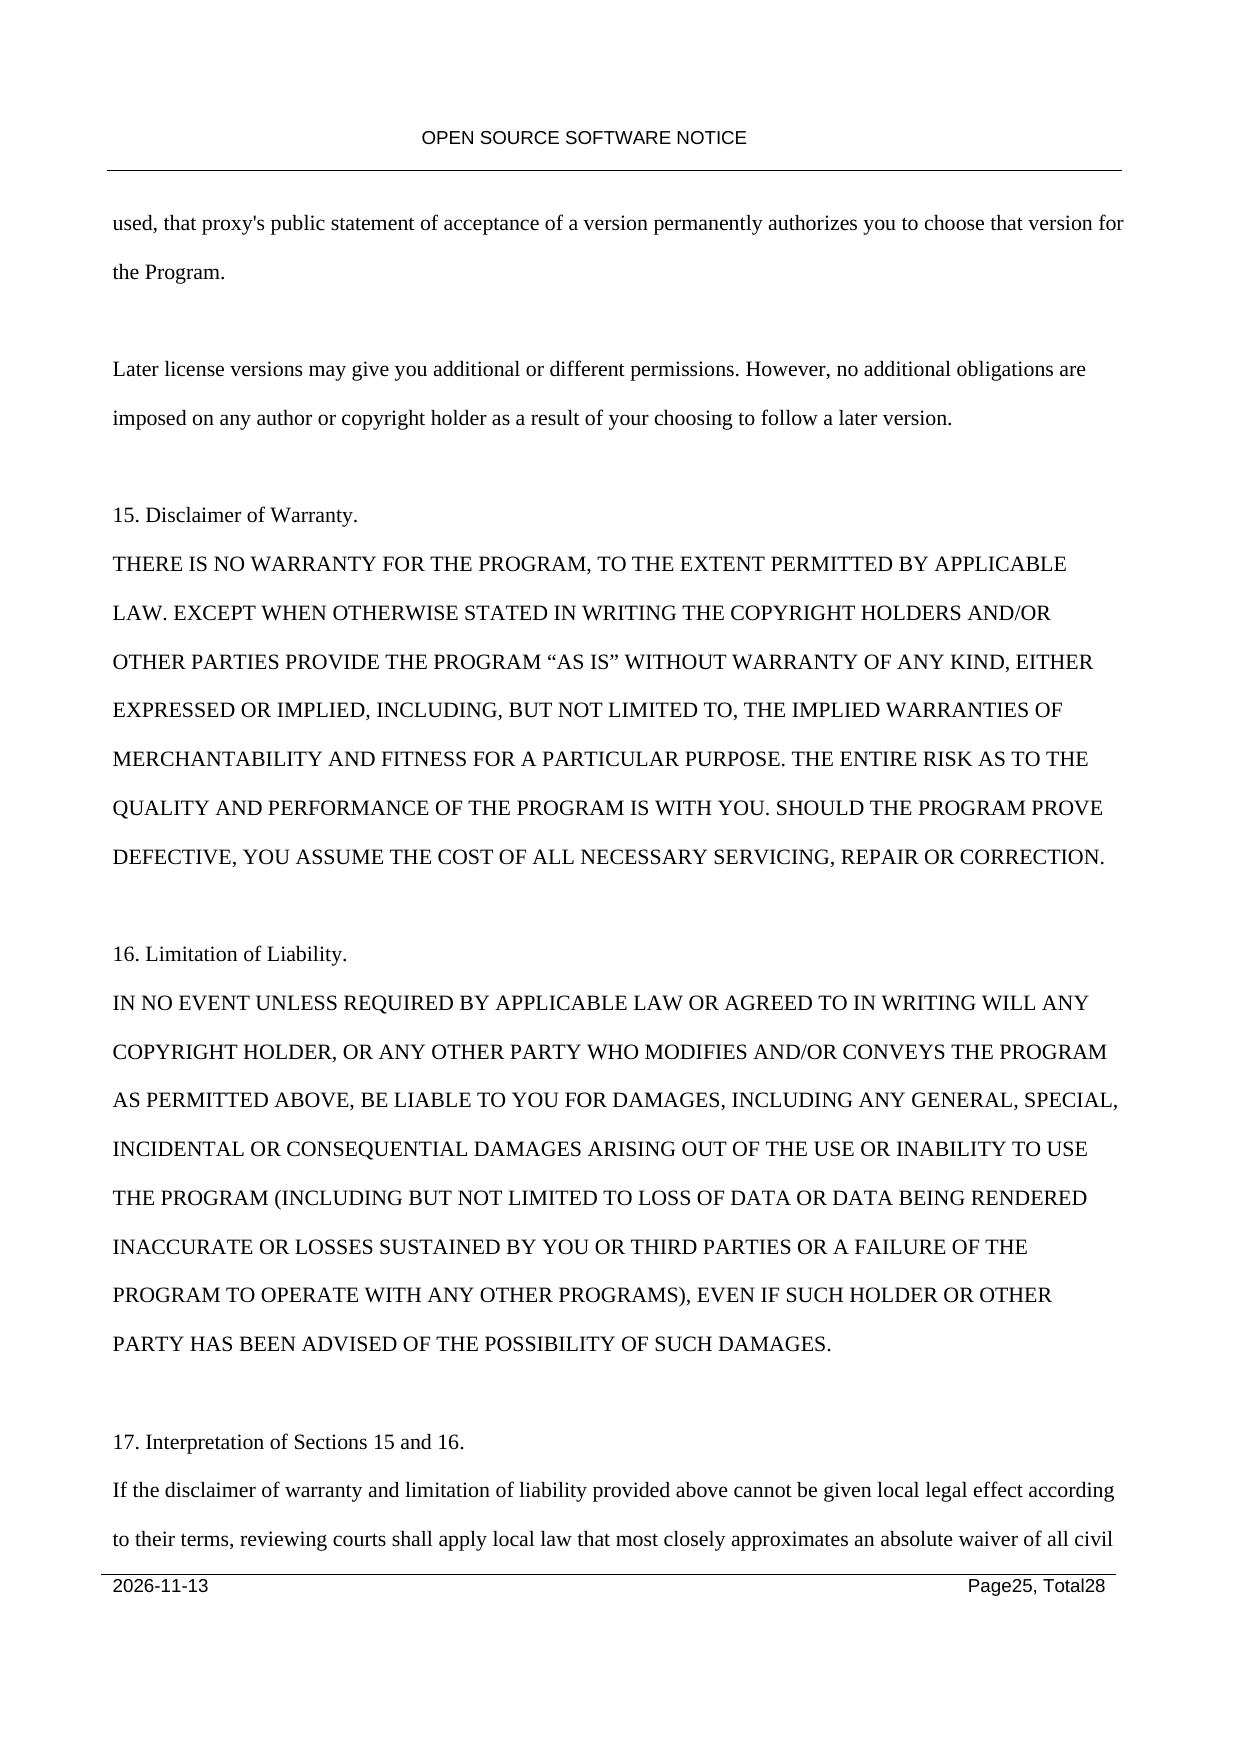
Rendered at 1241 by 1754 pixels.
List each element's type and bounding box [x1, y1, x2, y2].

text [112, 206, 1128, 1555]
